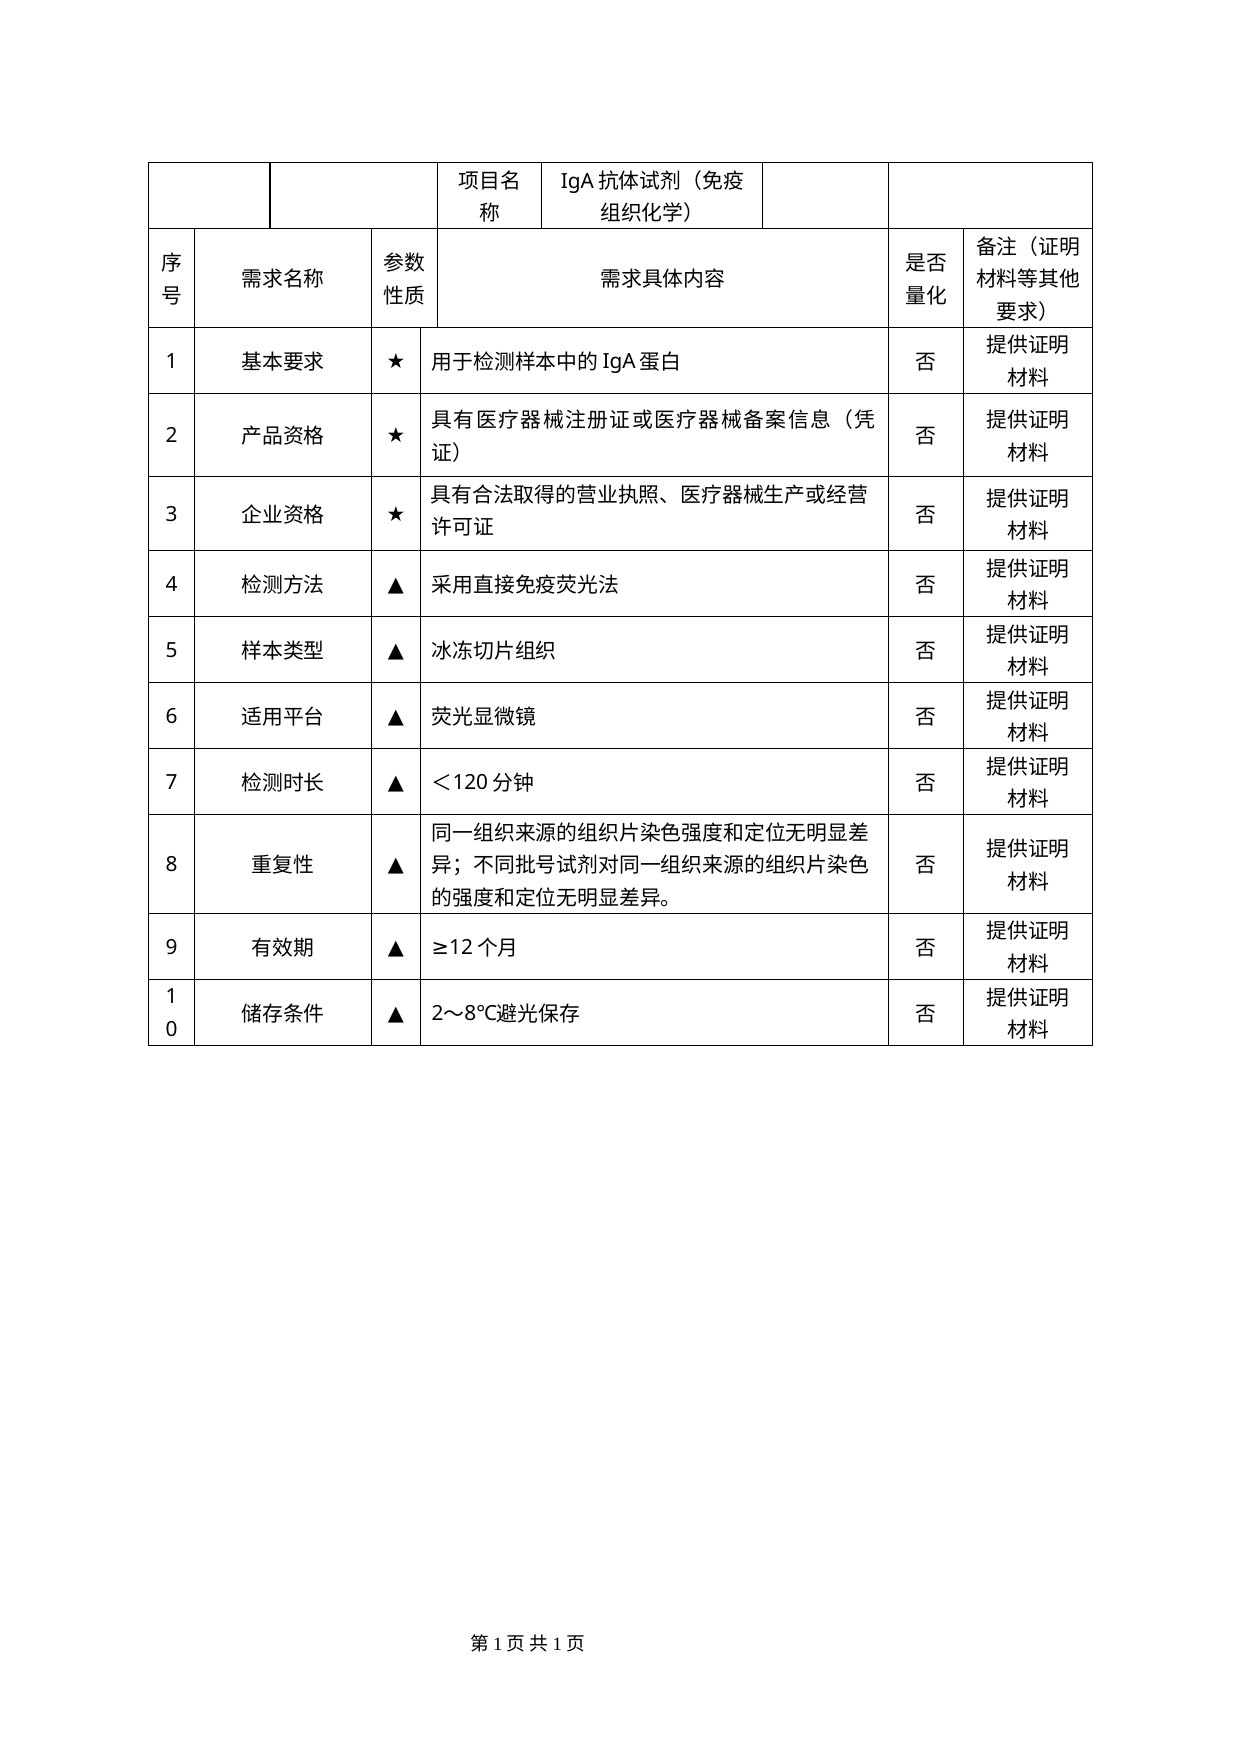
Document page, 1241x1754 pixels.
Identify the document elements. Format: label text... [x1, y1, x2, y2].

table_cell 提供证明 材料 [964, 815, 1092, 913]
table_header IgA抗体试剂（免疫组织化学） [542, 163, 762, 228]
table_cell 1 [149, 328, 194, 393]
table_cell 产品资格 [195, 394, 371, 476]
table_cell 否 [889, 815, 963, 913]
table_cell 提供证明 材料 [964, 477, 1092, 550]
table_cell ＜120分钟 [421, 749, 888, 814]
table_cell 储存条件 [195, 980, 371, 1045]
table_cell 需求名称 [195, 229, 371, 327]
table_cell 提供证明 材料 [964, 914, 1092, 979]
table_cell 提供证明 材料 [964, 749, 1092, 814]
table_cell ★ [372, 328, 420, 393]
table_cell 荧光显微镜 [421, 683, 888, 748]
table_cell 需求具体内容 [438, 229, 888, 327]
table_cell 冰冻切片组织 [421, 617, 888, 682]
table_cell 检测方法 [195, 551, 371, 616]
table_cell ▲ [372, 617, 420, 682]
table_header [149, 163, 269, 228]
table_cell 具有合法取得的营业执照、医疗器械生产或经营许可证 [421, 477, 888, 550]
table_cell 参数 性质 [372, 229, 437, 327]
table_cell ≥12个月 [421, 914, 888, 979]
table_cell 4 [149, 551, 194, 616]
table_cell 10 [149, 980, 194, 1045]
table_cell 具有医疗器械注册证或医疗器械备案信息（凭证） [421, 394, 888, 476]
table_cell 同一组织来源的组织片染色强度和定位无明显差异；不同批号试剂对同一组织来源的组织片染色的强度和定位无明显差异。 [421, 815, 888, 913]
table_cell ▲ [372, 749, 420, 814]
table_cell 备注（证明材料等其他要求） [964, 229, 1092, 327]
table_cell 序号 [149, 229, 194, 327]
table_cell 8 [149, 815, 194, 913]
table_cell 否 [889, 980, 963, 1045]
table_cell 提供证明 材料 [964, 683, 1092, 748]
table_cell 2 [149, 394, 194, 476]
table_cell 9 [149, 914, 194, 979]
table_cell 否 [889, 477, 963, 550]
table_cell 提供证明 材料 [964, 328, 1092, 393]
table_cell 否 [889, 749, 963, 814]
table_cell 是否 量化 [889, 229, 963, 327]
table_cell ▲ [372, 551, 420, 616]
table_cell 提供证明 材料 [964, 551, 1092, 616]
table_cell 否 [889, 328, 963, 393]
table_header 项目名称 [438, 163, 541, 228]
table_cell 2～8℃避光保存 [421, 980, 888, 1045]
table_cell 3 [149, 477, 194, 550]
table_cell 否 [889, 914, 963, 979]
table_header [763, 163, 888, 228]
table_cell 7 [149, 749, 194, 814]
table_cell 提供证明 材料 [964, 980, 1092, 1045]
table_cell 适用平台 [195, 683, 371, 748]
table_cell 否 [889, 683, 963, 748]
table_cell ★ [372, 394, 420, 476]
table_cell ▲ [372, 683, 420, 748]
table_header [271, 163, 437, 228]
table_cell 有效期 [195, 914, 371, 979]
table_cell ▲ [372, 815, 420, 913]
table_cell 否 [889, 394, 963, 476]
table_cell 采用直接免疫荧光法 [421, 551, 888, 616]
table_cell 提供证明 材料 [964, 617, 1092, 682]
table_cell 否 [889, 617, 963, 682]
table_cell ▲ [372, 914, 420, 979]
table_header [889, 163, 1092, 228]
table_cell ▲ [372, 980, 420, 1045]
table_cell 样本类型 [195, 617, 371, 682]
table_cell 基本要求 [195, 328, 371, 393]
table_cell ★ [372, 477, 420, 550]
table_cell 用于检测样本中的IgA蛋白 [421, 328, 888, 393]
table_cell 6 [149, 683, 194, 748]
table_cell 5 [149, 617, 194, 682]
table_cell 否 [889, 551, 963, 616]
table_cell 提供证明 材料 [964, 394, 1092, 476]
table_cell 重复性 [195, 815, 371, 913]
table_cell 企业资格 [195, 477, 371, 550]
table_cell 检测时长 [195, 749, 371, 814]
